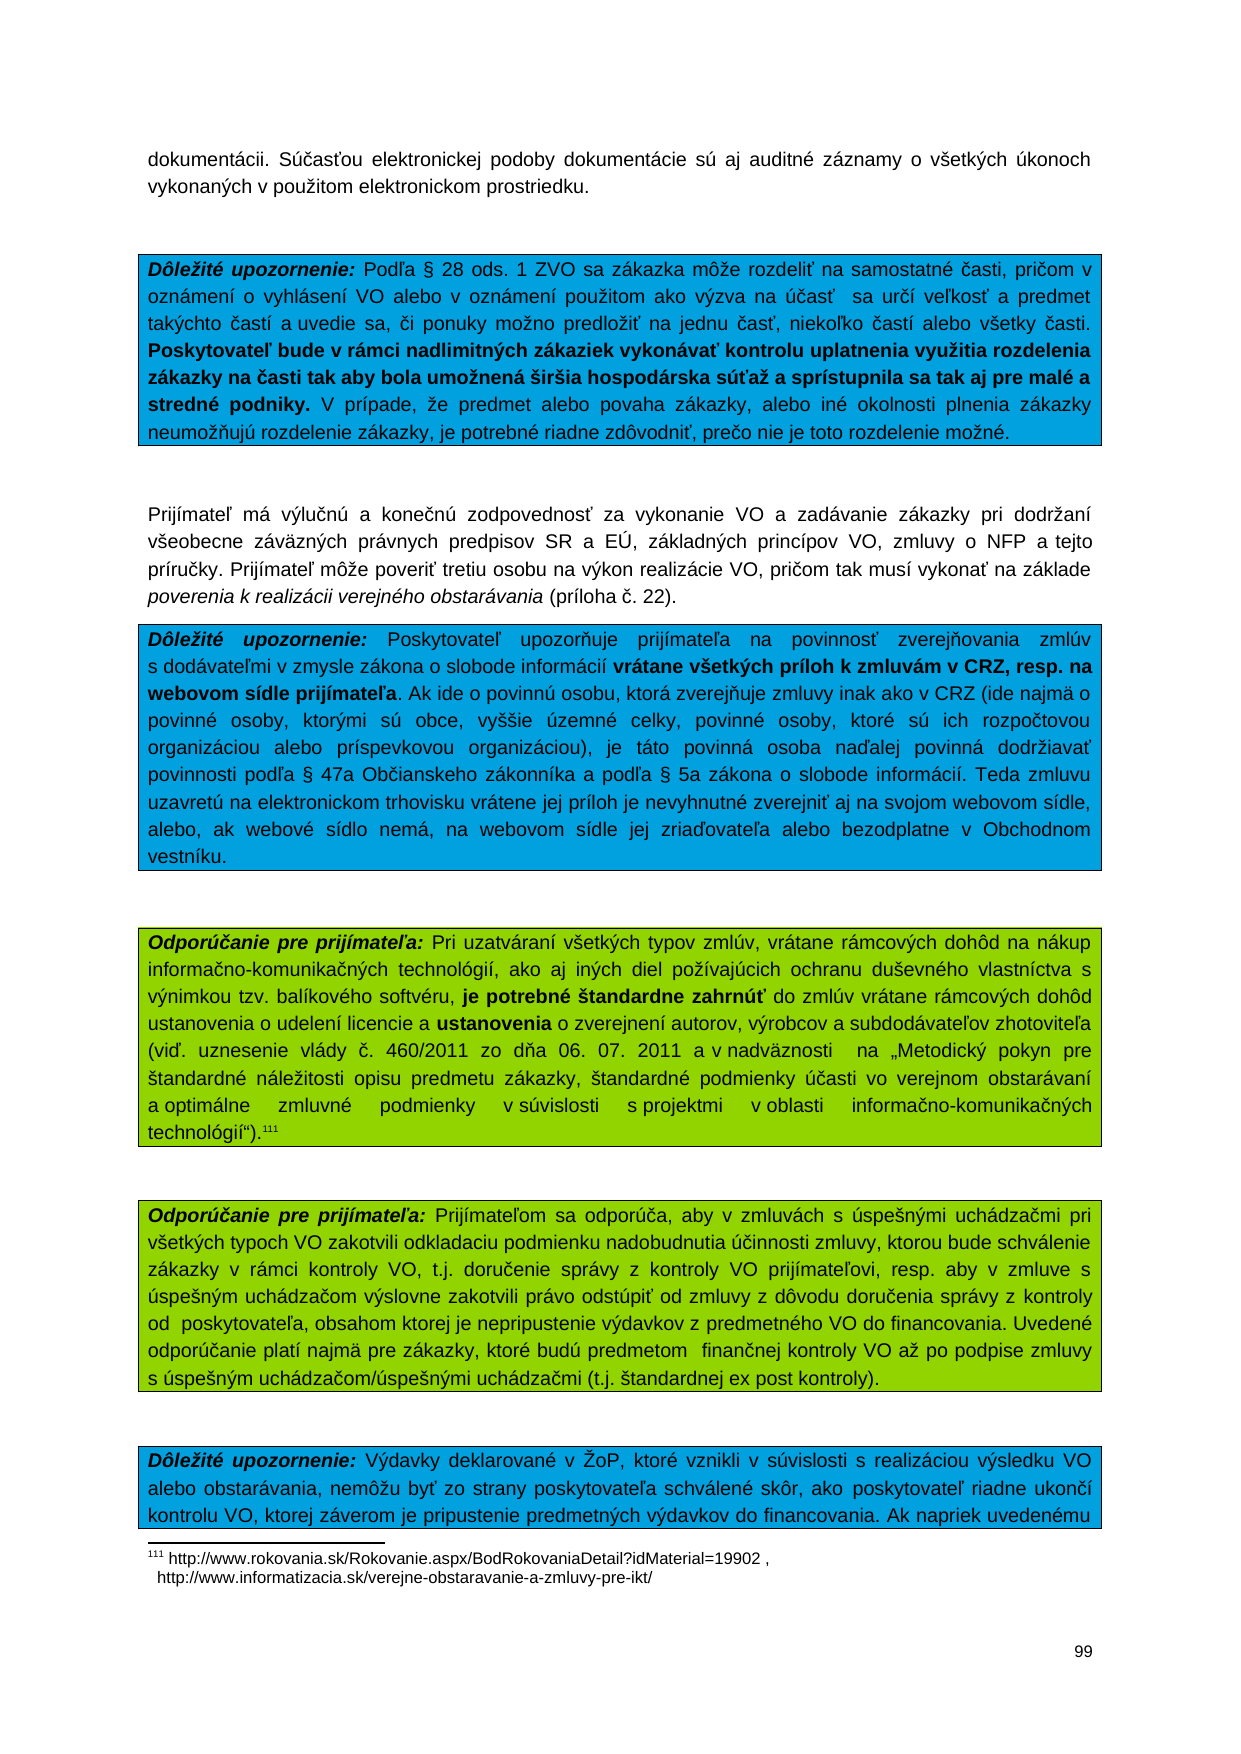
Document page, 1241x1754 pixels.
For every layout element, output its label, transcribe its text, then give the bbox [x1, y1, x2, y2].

text Dôležité upozornenie: Poskytovateľ upozorňuje prijímateľa na povinnosť zverejňovania zmlúv s dodávateľmi v zmysle zákona o slobode informácií vrátane všetkých príloh k zmluvám v CRZ, resp. na webovom sídle prijímateľa. Ak ide o povinnú osobu, ktorá zverejňuje zmluvy inak ako v CRZ (ide najmä o povinné osoby, ktorými sú obce, vyššie územné celky, povinné osoby, ktoré sú ich rozpočtovou organizáciou alebo príspevkovou organizáciou), je táto povinná osoba naďalej povinná dodržiavať povinnosti podľa § 47a Občianskeho zákonníka a podľa § 5a zákona o slobode informácií. Teda zmluvu uzavretú na elektronickom trhovisku vrátene jej príloh je nevyhnutné zverejniť aj na svojom webovom sídle, alebo, ak webové sídlo nemá, na webovom sídle jej zriaďovateľa alebo bezodplatne v Obchodnom vestníku. [139, 625, 1101, 870]
text Odporúčanie pre prijímateľa: Pri uzatváraní všetkých typov zmlúv, vrátane rámcových dohôd na nákup informačno-komunikačných technológií, ako aj iných diel požívajúcich ochranu duševného vlastníctva s výnimkou tzv. balíkového softvéru, je potrebné štandardne zahrnúť do zmlúv vrátane rámcových dohôd ustanovenia o udelení licencie a ustanovenia o zverejnení autorov, výrobcov a subdodávateľov zhotoviteľa (viď. uznesenie vlády č. 460/2011 zo dňa 06. 07. 2011 a v nadväznosti na „Metodický pokyn pre štandardné náležitosti opisu predmetu zákazky, štandardné podmienky účasti vo verejnom obstarávaní a optimálne zmluvné podmienky v súvislosti s projektmi v oblasti informačno-komunikačných technológií“). [139, 929, 1101, 1146]
text Dôležité upozornenie: Podľa § 28 ods. 1 ZVO sa zákazka môže rozdeliť na samostatné časti, pričom v oznámení o vyhlásení VO alebo v oznámení použitom ako výzva na účasť sa určí veľkosť a predmet takýchto častí a uvedie sa, či ponuky možno predložiť na jednu časť, niekoľko častí alebo všetky časti. Poskytovateľ bude v rámci nadlimitných zákaziek vykonávať kontrolu uplatnenia využitia rozdelenia zákazky na časti tak aby bola umožnená širšia hospodárska súťaž a sprístupnila sa tak aj pre malé a stredné podniky. V prípade, že predmet alebo povaha zákazky, alebo iné okolnosti plnenia zákazky neumožňujú rozdelenie zákazky, je potrebné riadne zdôvodniť, prečo nie je toto rozdelenie možné. [139, 255, 1101, 445]
text Prijímateľ má výlučnú a konečnú zodpovednosť za vykonanie VO a zadávanie zákazky pri dodržaní všeobecne záväzných právnych predpisov SR a EÚ, základných princípov VO, zmluvy o NFP a tejto príručky. Prijímateľ môže poveriť tretiu osobu na výkon realizácie VO, pričom tak musí vykonať na základe poverenia k realizácii verejného obstarávania (príloha č. 22). [148, 503, 1092, 607]
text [148, 148, 1092, 198]
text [139, 1447, 1101, 1528]
text Odporúčanie pre prijímateľa: Prijímateľom sa odporúča, aby v zmluvách s úspešnými uchádzačmi pri všetkých typoch VO zakotvili odkladaciu podmienku nadobudnutia účinnosti zmluvy, ktorou bude schválenie zákazky v rámci kontroly VO, t.j. doručenie správy z kontroly VO prijímateľovi, resp. aby v zmluve s úspešným uchádzačom výslovne zakotvili právo odstúpiť od zmluvy z dôvodu doručenia správy z kontroly od poskytovateľa, obsahom ktorej je nepripustenie výdavkov z predmetného VO do financovania. Uvedené odporúčanie platí najmä pre zákazky, ktoré budú predmetom finančnej kontroly VO až po podpise zmluvy s úspešným uchádzačom/úspešnými uchádzačmi (t.j. štandardnej ex post kontroly). [139, 1201, 1101, 1391]
